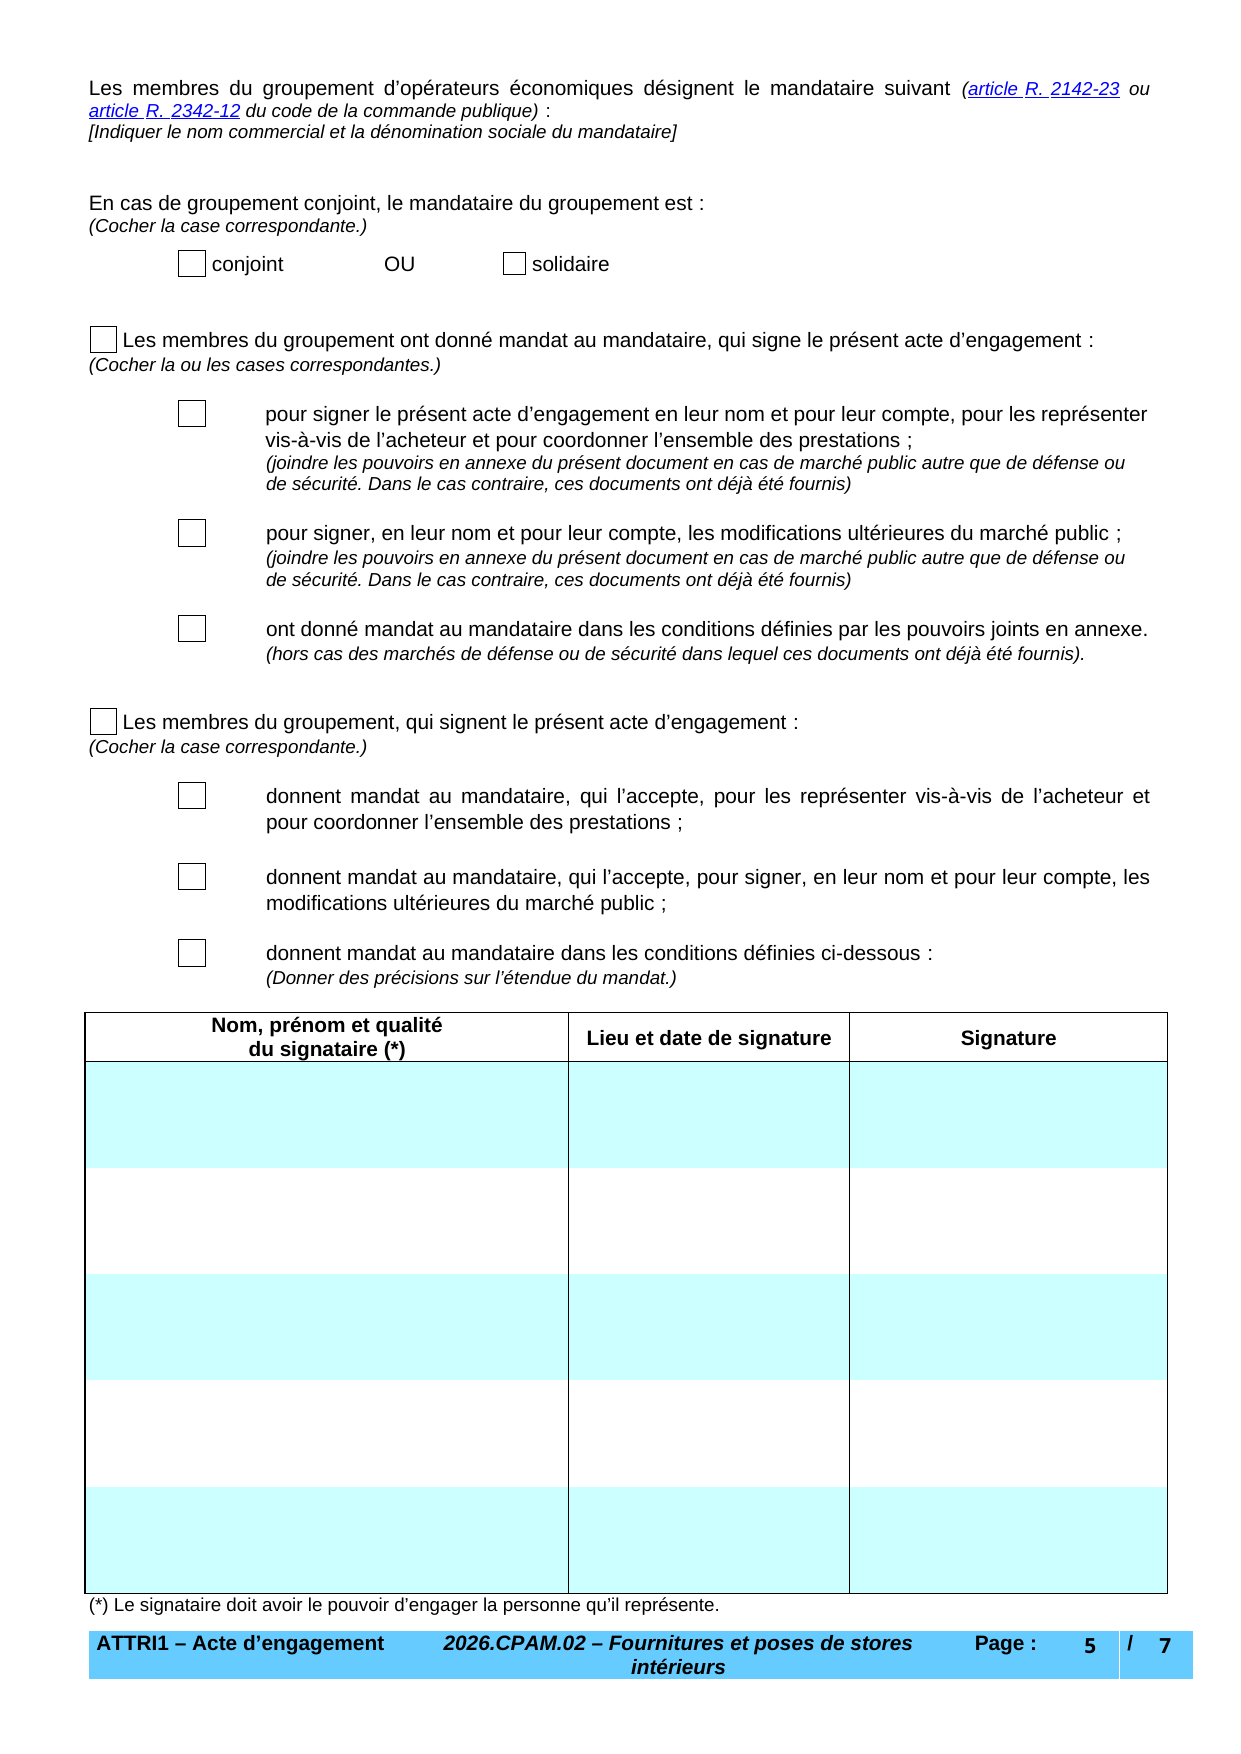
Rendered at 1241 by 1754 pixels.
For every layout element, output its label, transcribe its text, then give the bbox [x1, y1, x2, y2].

table_cell [86, 1062, 568, 1168]
table_header Nom, prénom et qualité du signataire (*) [86, 1013, 568, 1061]
table_cell [86, 1487, 568, 1593]
text donnent mandat au mandataire, qui l’accepte, pour signer, en leur nom et pour leur compte, les modifications ultérieures du marché public ; [177, 862, 1152, 914]
table_header Lieu et date de signature [569, 1013, 849, 1061]
text donnent mandat au mandataire, qui l’accepte, pour les représenter vis-à-vis de l’acheteur et pour coordonner l’ensemble des prestations ; [177, 781, 1152, 833]
table_cell [86, 1274, 568, 1380]
table_cell [569, 1168, 849, 1274]
text ont donné mandat au mandataire dans les conditions définies par les pouvoirs joints en annexe. [118, 614, 1152, 642]
text donnent mandat au mandataire dans les conditions définies ci-dessous : [118, 938, 1152, 967]
table_cell [569, 1487, 849, 1593]
text (joindre les pouvoirs en annexe du présent document en cas de marché public autre que de défense ou de sécurité. Dans le cas contraire, ces documents ont déjà été fournis) [266, 451, 1152, 494]
text En cas de groupement conjoint, le mandataire du groupement est : [89, 191, 1152, 215]
text (Cocher la case correspondante.) [89, 736, 1152, 757]
text (Cocher la ou les cases correspondantes.) [89, 353, 1152, 375]
text (joindre les pouvoirs en annexe du présent document en cas de marché public autre que de défense ou de sécurité. Dans le cas contraire, ces documents ont déjà été fournis) [266, 547, 1152, 590]
text conjoint OU solidaire [89, 249, 1152, 277]
table_cell [850, 1062, 1167, 1168]
table_cell [569, 1062, 849, 1168]
text [Indiquer le nom commercial et la dénomination sociale du mandataire] [89, 121, 1152, 143]
table_cell [850, 1168, 1167, 1274]
table_cell [86, 1380, 568, 1487]
text Les membres du groupement, qui signent le présent acte d’engagement : [89, 707, 1152, 736]
table_cell [850, 1274, 1167, 1380]
text Les membres du groupement ont donné mandat au mandataire, qui signe le présent acte d’engagement : [89, 325, 1152, 353]
text Les membres du groupement d’opérateurs économiques désignent le mandataire suivant (article R. 2142-23 ou article R. 2342-12 du code de la commande publique) : [89, 76, 1152, 121]
table_header Signature [850, 1013, 1167, 1061]
table_cell [850, 1487, 1167, 1593]
table_cell [850, 1380, 1167, 1487]
text (*) Le signataire doit avoir le pouvoir d’engager la personne qu’il représente. [89, 1594, 1152, 1616]
text pour signer, en leur nom et pour leur compte, les modifications ultérieures du marché public ; [177, 518, 1152, 547]
table_cell [569, 1380, 849, 1487]
text (hors cas des marchés de défense ou de sécurité dans lequel ces documents ont déjà été fournis). [266, 642, 1152, 664]
text (Cocher la case correspondante.) [89, 215, 1152, 236]
table_cell [86, 1168, 568, 1274]
text (Donner des précisions sur l’étendue du mandat.) [118, 967, 1152, 988]
table_cell [569, 1274, 849, 1380]
text pour signer le présent acte d’engagement en leur nom et pour leur compte, pour les représenter vis-à-vis de l’acheteur et pour coordonner l’ensemble des prestations ; [89, 399, 1152, 451]
